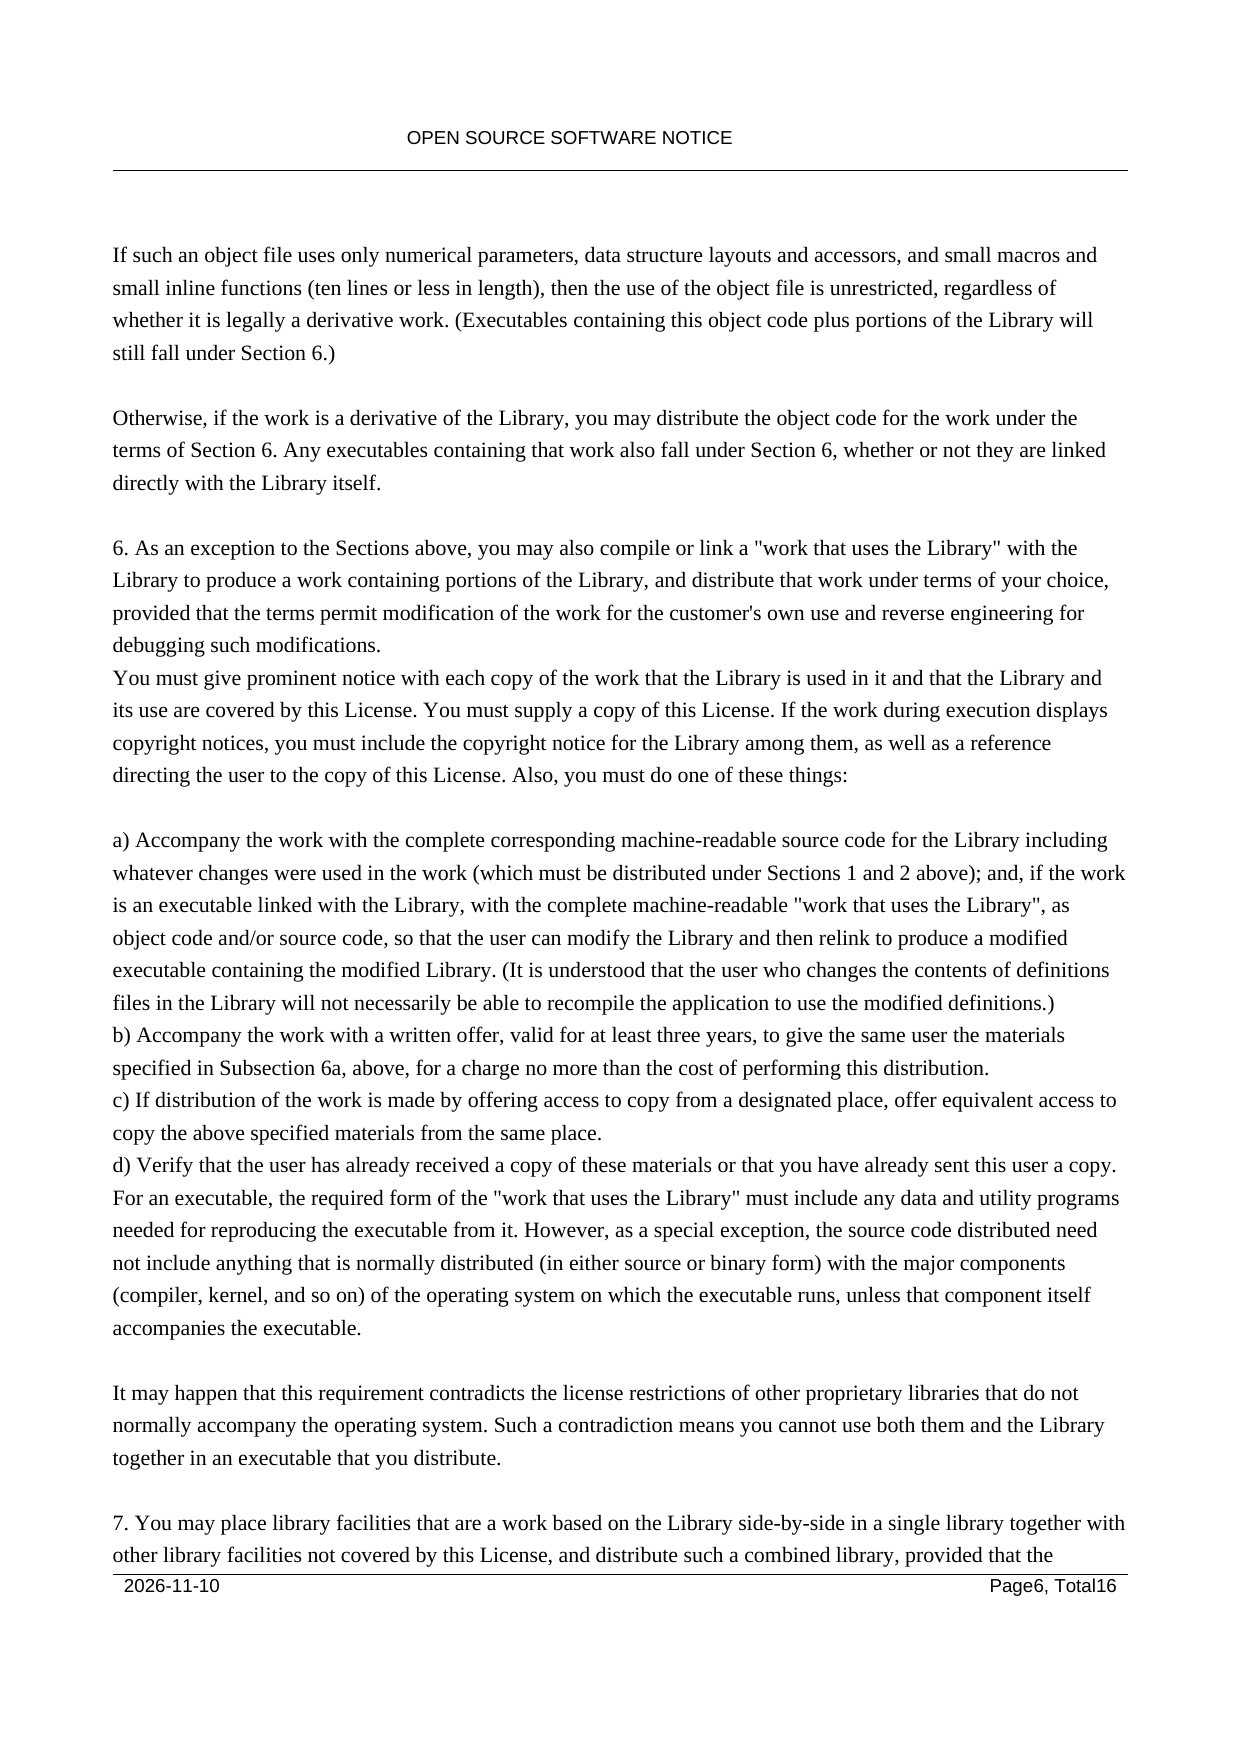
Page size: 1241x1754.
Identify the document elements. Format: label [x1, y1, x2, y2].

text [112, 206, 1128, 1571]
